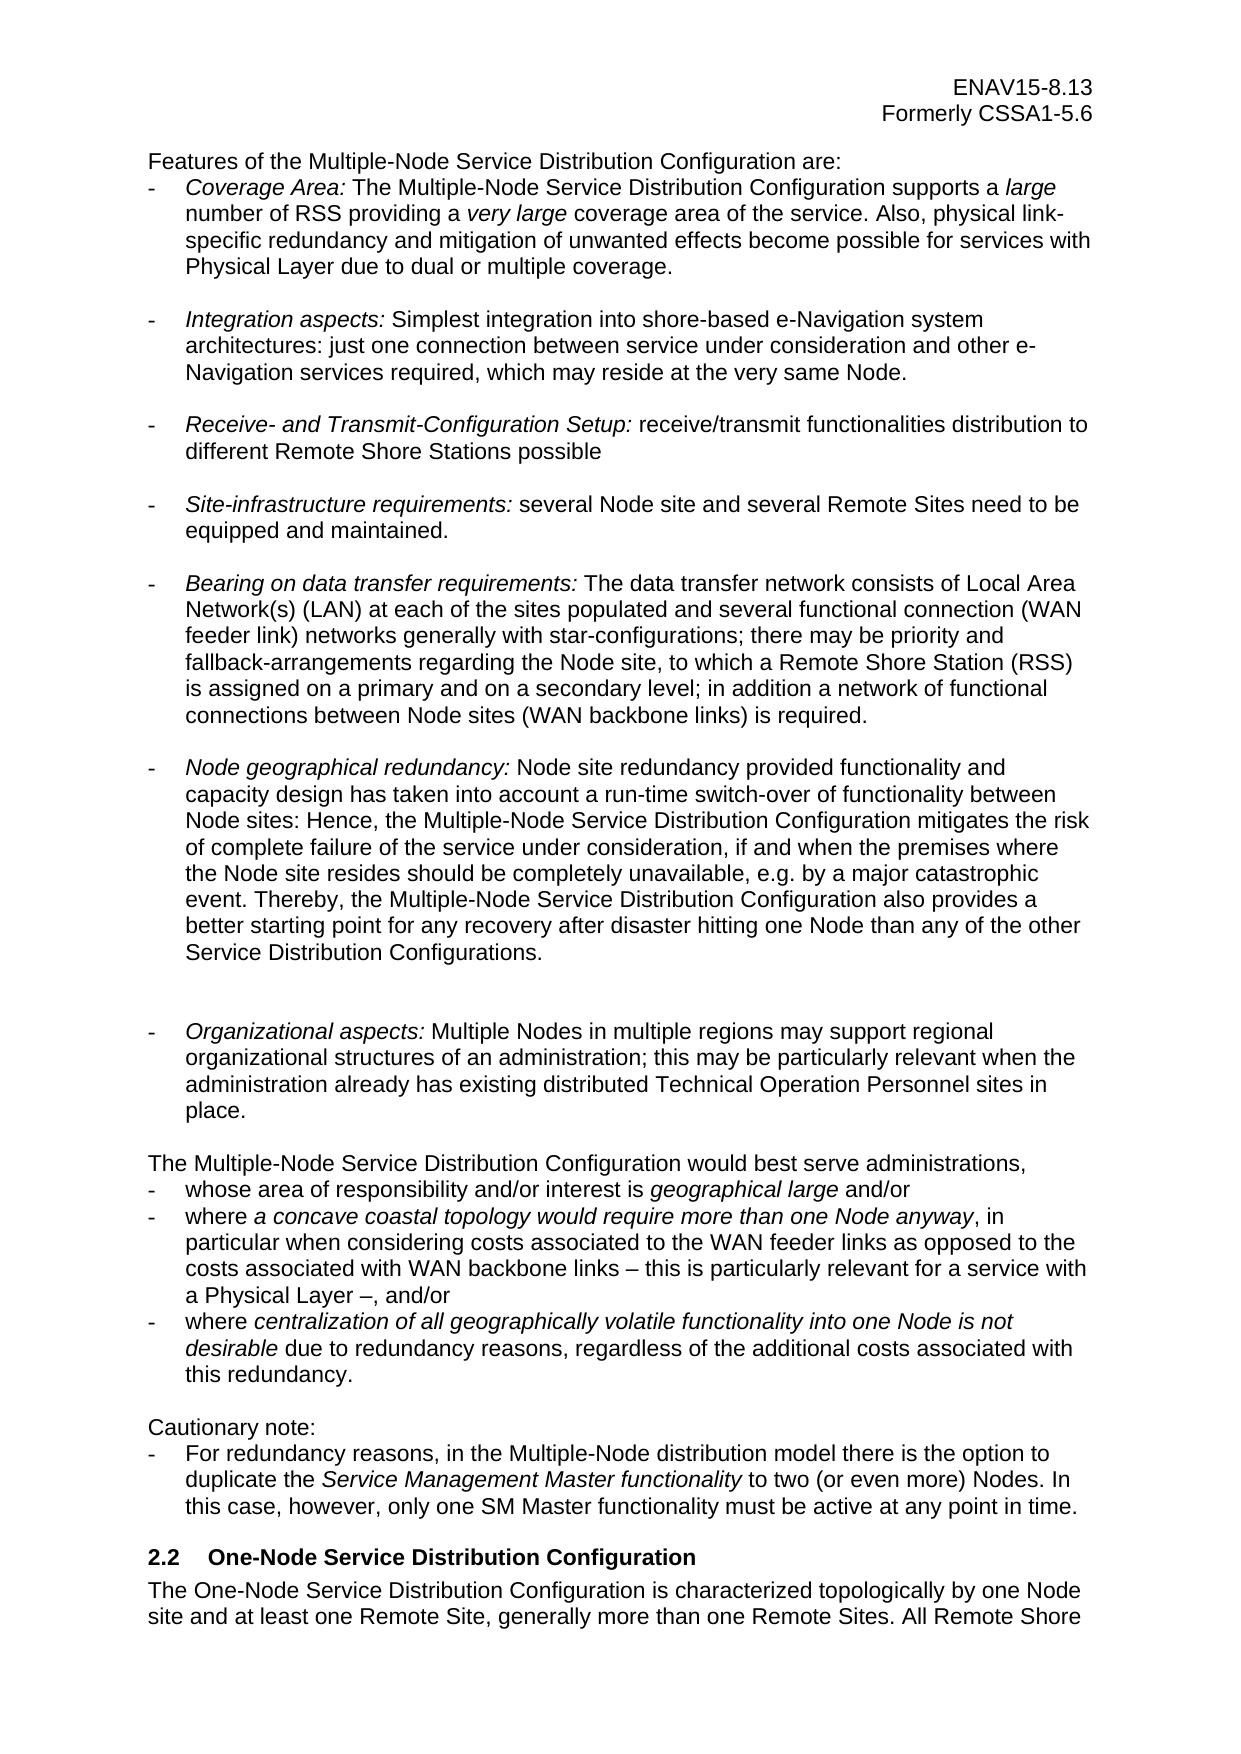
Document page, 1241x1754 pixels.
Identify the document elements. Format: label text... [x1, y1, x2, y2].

list Coverage Area: The Multiple-Node Service Distribution Configuration supports a large number of RSS providing a very large coverage area of the service. Also, physical link-specific redundancy and mitigation of unwanted effects become possible for services with Physical Layer due to dual or multiple coverage. [148, 174, 1093, 279]
list whose area of responsibility and/or interest is geographical large and/or [148, 1176, 1093, 1203]
text Cautionary note: [148, 1414, 1093, 1440]
list where centralization of all geographically volatile functionality into one Node is not desirable due to redundancy reasons, regardless of the additional costs associated with this redundancy. [148, 1308, 1093, 1387]
list Node geographical redundancy: Node site redundancy provided functionality and capacity design has taken into account a run-time switch-over of functionality between Node sites: Hence, the Multiple-Node Service Distribution Configuration mitigates the risk of complete failure of the service under consideration, if and when the premises where the Node site resides should be completely unavailable, e.g. by a major catastrophic event. Thereby, the Multiple-Node Service Distribution Configuration also provides a better starting point for any recovery after disaster hitting one Node than any of the other Service Distribution Configurations. [148, 754, 1093, 965]
list Bearing on data transfer requirements: The data transfer network consists of Local Area Network(s) (LAN) at each of the sites populated and several functional connection (WAN feeder link) networks generally with star-configurations; there may be priority and fallback-arrangements regarding the Node site, to which a Remote Shore Station (RSS) is assigned on a primary and on a secondary level; in addition a network of functional connections between Node sites (WAN backbone links) is required. [148, 570, 1093, 728]
subtitle One-Node Service Distribution Configuration [148, 1544, 1093, 1571]
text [148, 1577, 1093, 1629]
list where a concave coastal topology would require more than one Node anyway, in particular when considering costs associated to the WAN feeder links as opposed to the costs associated with WAN backbone links – this is particularly relevant for a service with a Physical Layer –, and/or [148, 1203, 1093, 1308]
list Organizational aspects: Multiple Nodes in multiple regions may support regional organizational structures of an administration; this may be particularly relevant when the administration already has existing distributed Technical Operation Personnel sites in place. [148, 1018, 1093, 1123]
list For redundancy reasons, in the Multiple-Node distribution model there is the option to duplicate the Service Management Master functionality to two (or even more) Nodes. In this case, however, only one SM Master functionality must be active at any point in time. [148, 1440, 1093, 1519]
list Receive- and Transmit-Configuration Setup: receive/transmit functionalities distribution to different Remote Shore Stations possible [148, 411, 1093, 464]
text The Multiple-Node Service Distribution Configuration would best serve administrations, [148, 1150, 1093, 1176]
list Integration aspects: Simplest integration into shore-based e-Navigation system architectures: just one connection between service under consideration and other e-Navigation services required, which may reside at the very same Node. [148, 306, 1093, 385]
text Features of the Multiple-Node Service Distribution Configuration are: [148, 148, 1093, 174]
list Site-infrastructure requirements: several Node site and several Remote Sites need to be equipped and maintained. [148, 491, 1093, 543]
